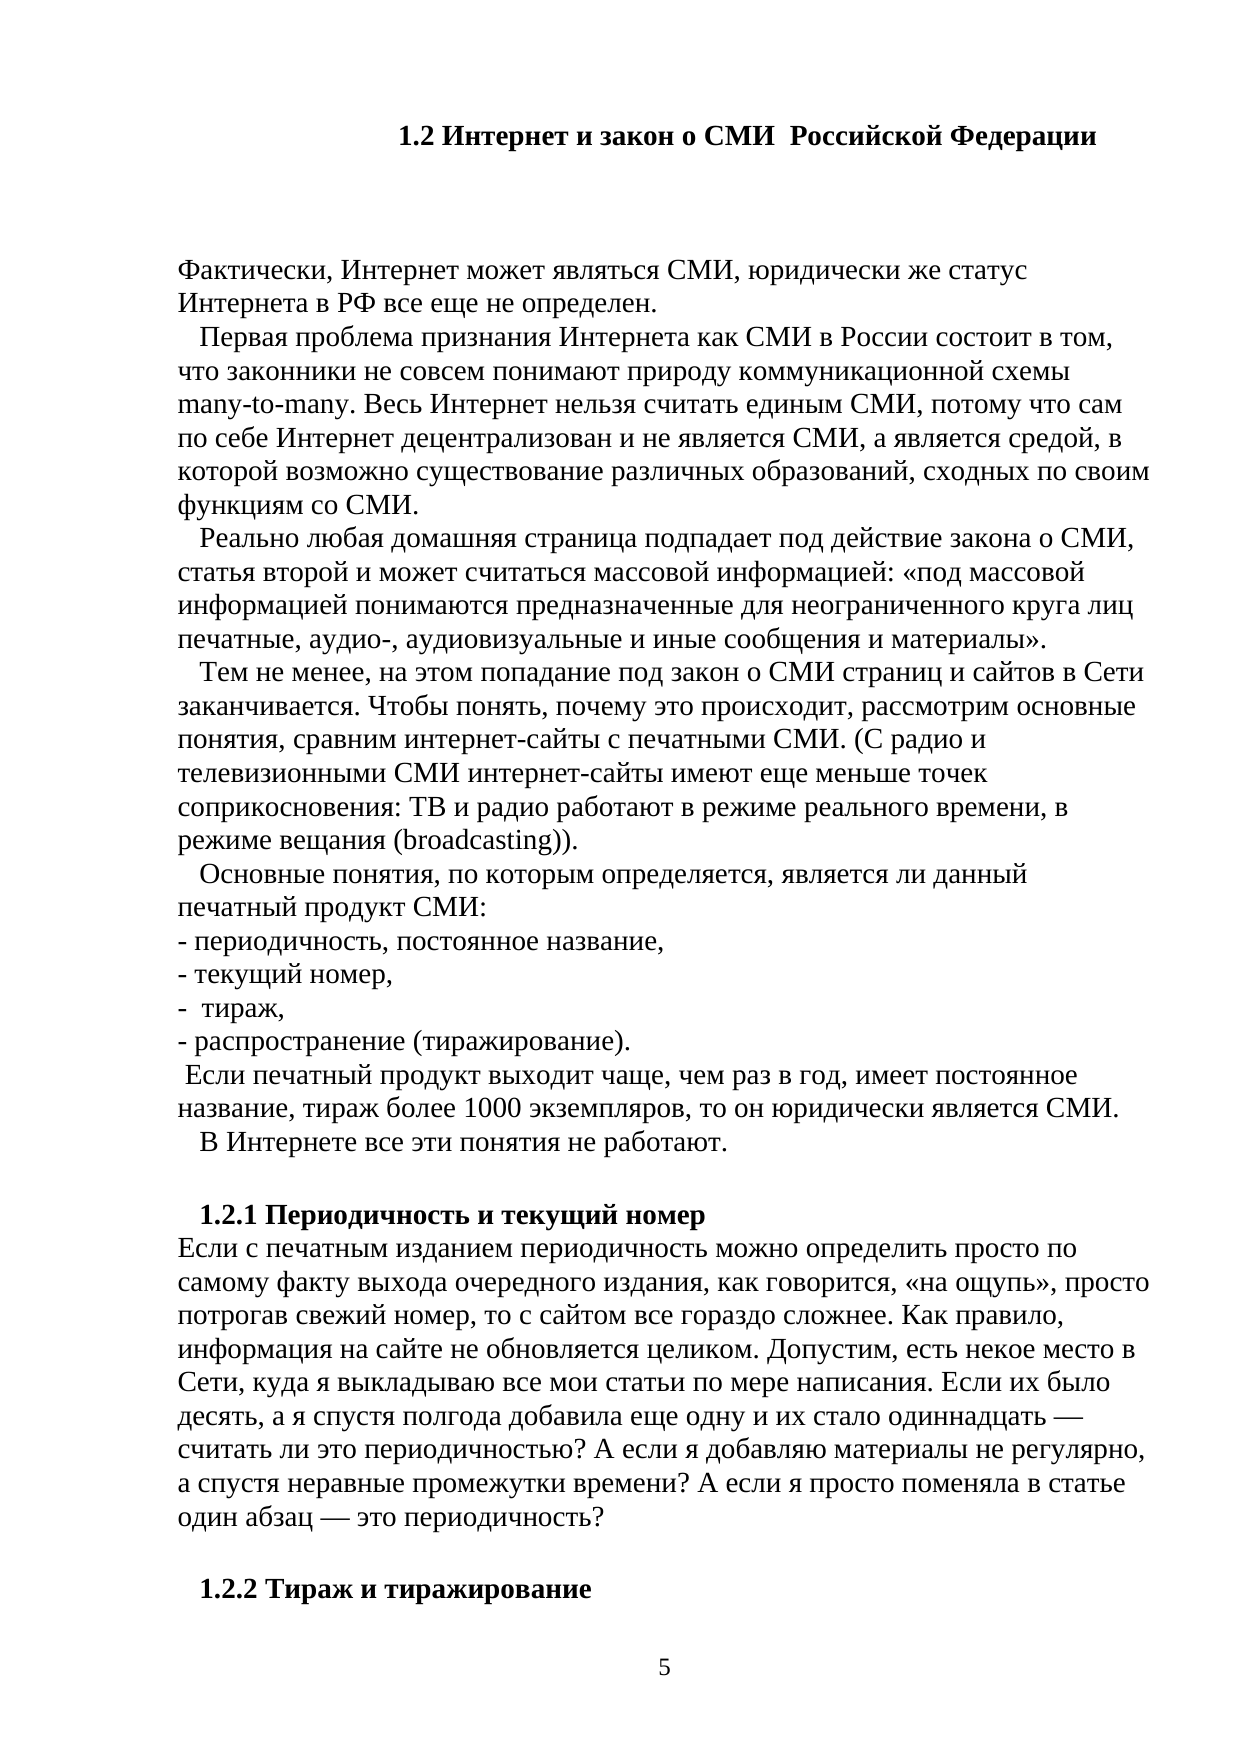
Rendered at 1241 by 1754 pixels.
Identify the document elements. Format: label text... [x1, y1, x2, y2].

subtitle 1.2 Интернет и закон о СМИ Российской Федерации [269, 118, 1152, 152]
